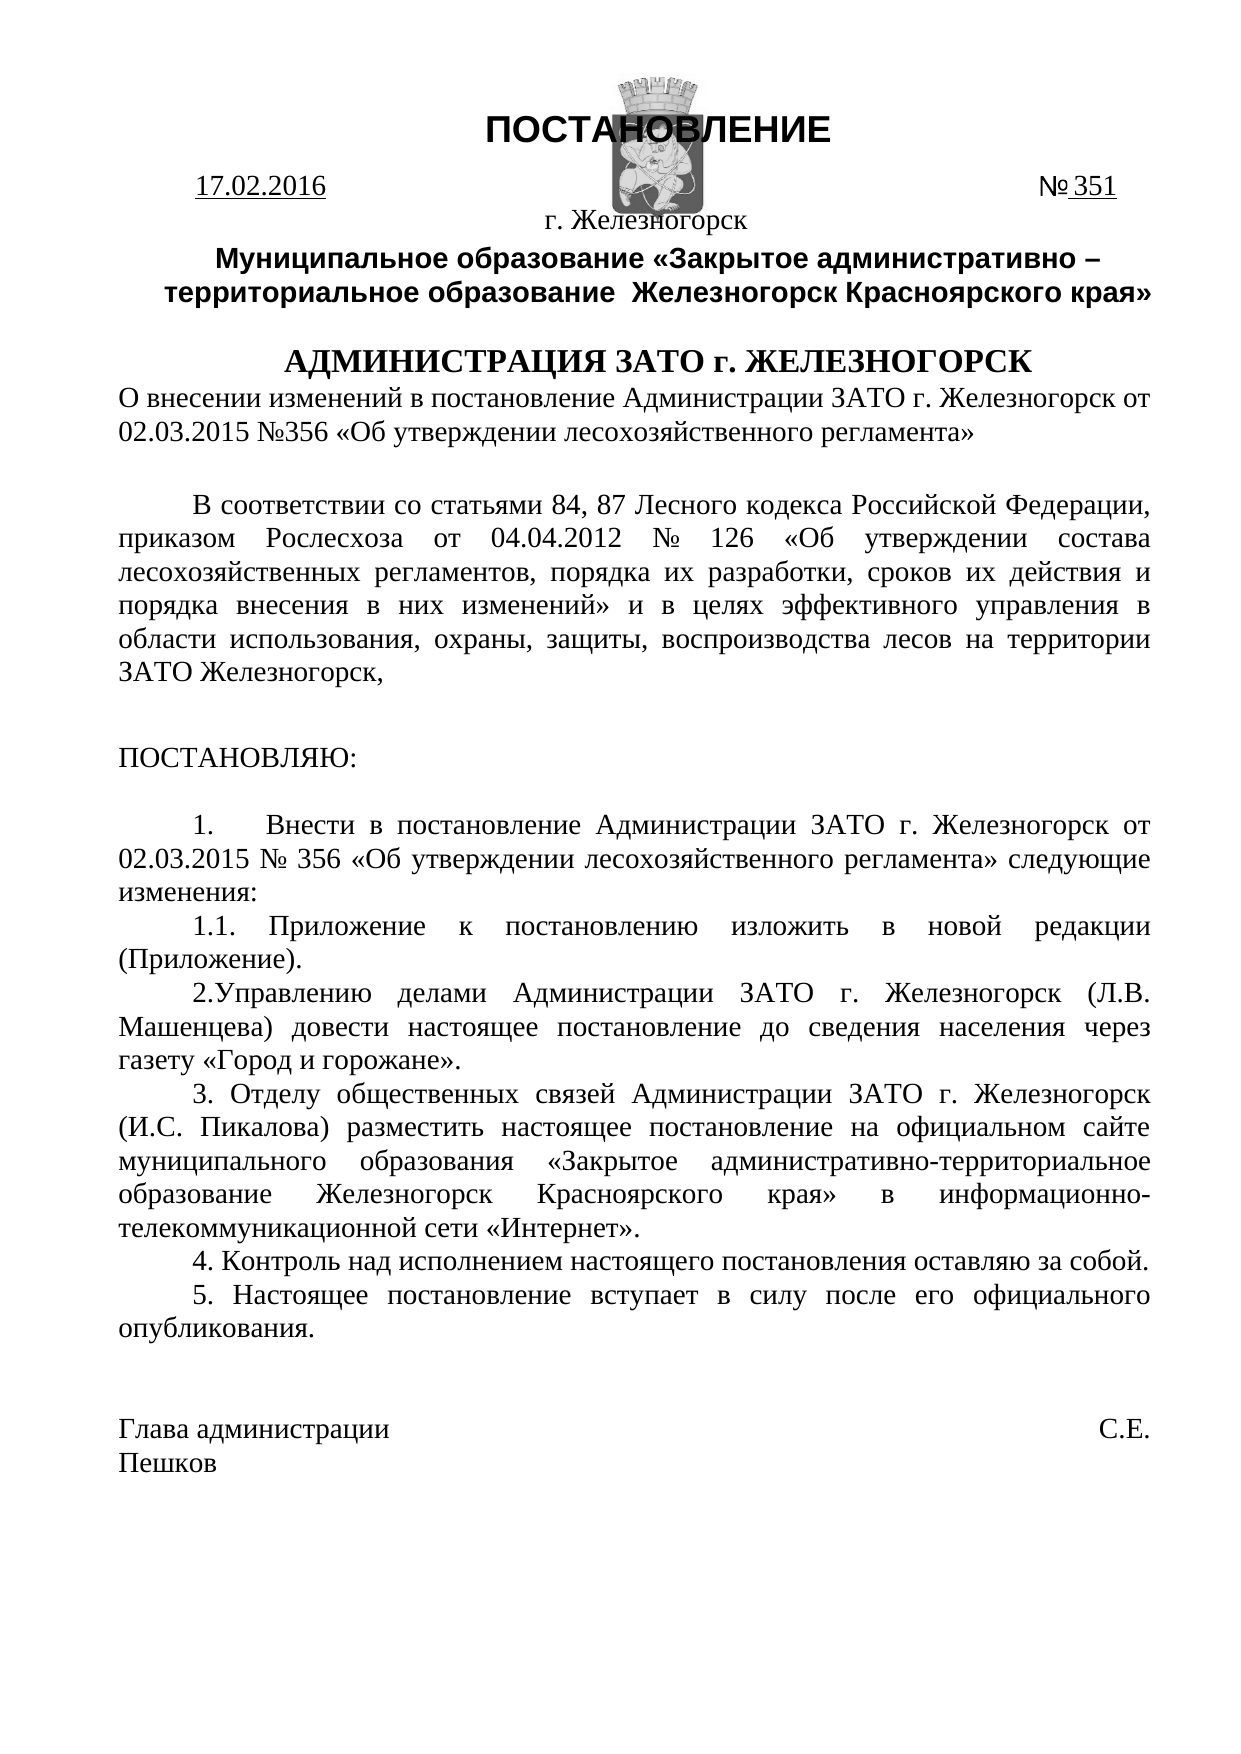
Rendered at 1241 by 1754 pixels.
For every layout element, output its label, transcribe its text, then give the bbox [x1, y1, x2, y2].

text г. Железногорск [121, 202, 1171, 236]
text Глава администрации С.Е. Пешков [118, 1411, 1152, 1478]
text ПОСТАНОВЛЯЮ: [118, 740, 1152, 774]
text О внесении изменений в постановление Администрации ЗАТО г. Железногорск от 02.03.2015 №356 «Об утверждении лесохозяйственного регламента» [118, 275, 1152, 447]
list Внести в постановление Администрации ЗАТО г. Железногорск от 02.03.2015 № 356 «Об утверждении лесохозяйственного регламента» следующие изменения: [118, 807, 1152, 908]
text 17.02.2016 351 [151, 168, 1171, 202]
text 5. Настоящее постановление вступает в силу после его официального опубликования. [118, 1277, 1152, 1344]
text 2.Управлению делами Администрации ЗАТО г. Железногорск (Л.В. Машенцева) довести настоящее постановление до сведения населения через газету «Город и горожане». [118, 975, 1152, 1076]
text 1.1. Приложение к постановлению изложить в новой редакции (Приложение). [118, 908, 1152, 975]
text Муниципальное образование «Закрытое административно – территориальное образование Железногорск Красноярского края» [143, 241, 1174, 308]
subtitle АДМИНИСТРАЦИЯ ЗАТО г. ЖЕЛЕЗНОГОРСК [143, 342, 1174, 380]
text ПОСТАНОВЛЕНИЕ [143, 107, 1174, 150]
text В соответствии со статьями 84, 87 Лесного кодекса Российской Федерации, приказом Рослесхоза от 04.04.2012 № 126 «Об утверждении состава лесохозяйственных регламентов, порядка их разработки, сроков их действия и порядка внесения в них изменений» и в целях эффективного управления в области использования, охраны, защиты, воспроизводства лесов на территории ЗАТО Железногорск, [118, 487, 1152, 688]
text 3. Отделу общественных связей Администрации ЗАТО г. Железногорск (И.С. Пикалова) разместить настоящее постановление на официальном сайте муниципального образования «Закрытое административно-территориальное образование Железногорск Красноярского края» в информационно-телекоммуникационной сети «Интернет». [118, 1076, 1152, 1243]
text 4. Контроль над исполнением настоящего постановления оставляю за собой. [118, 1243, 1152, 1277]
